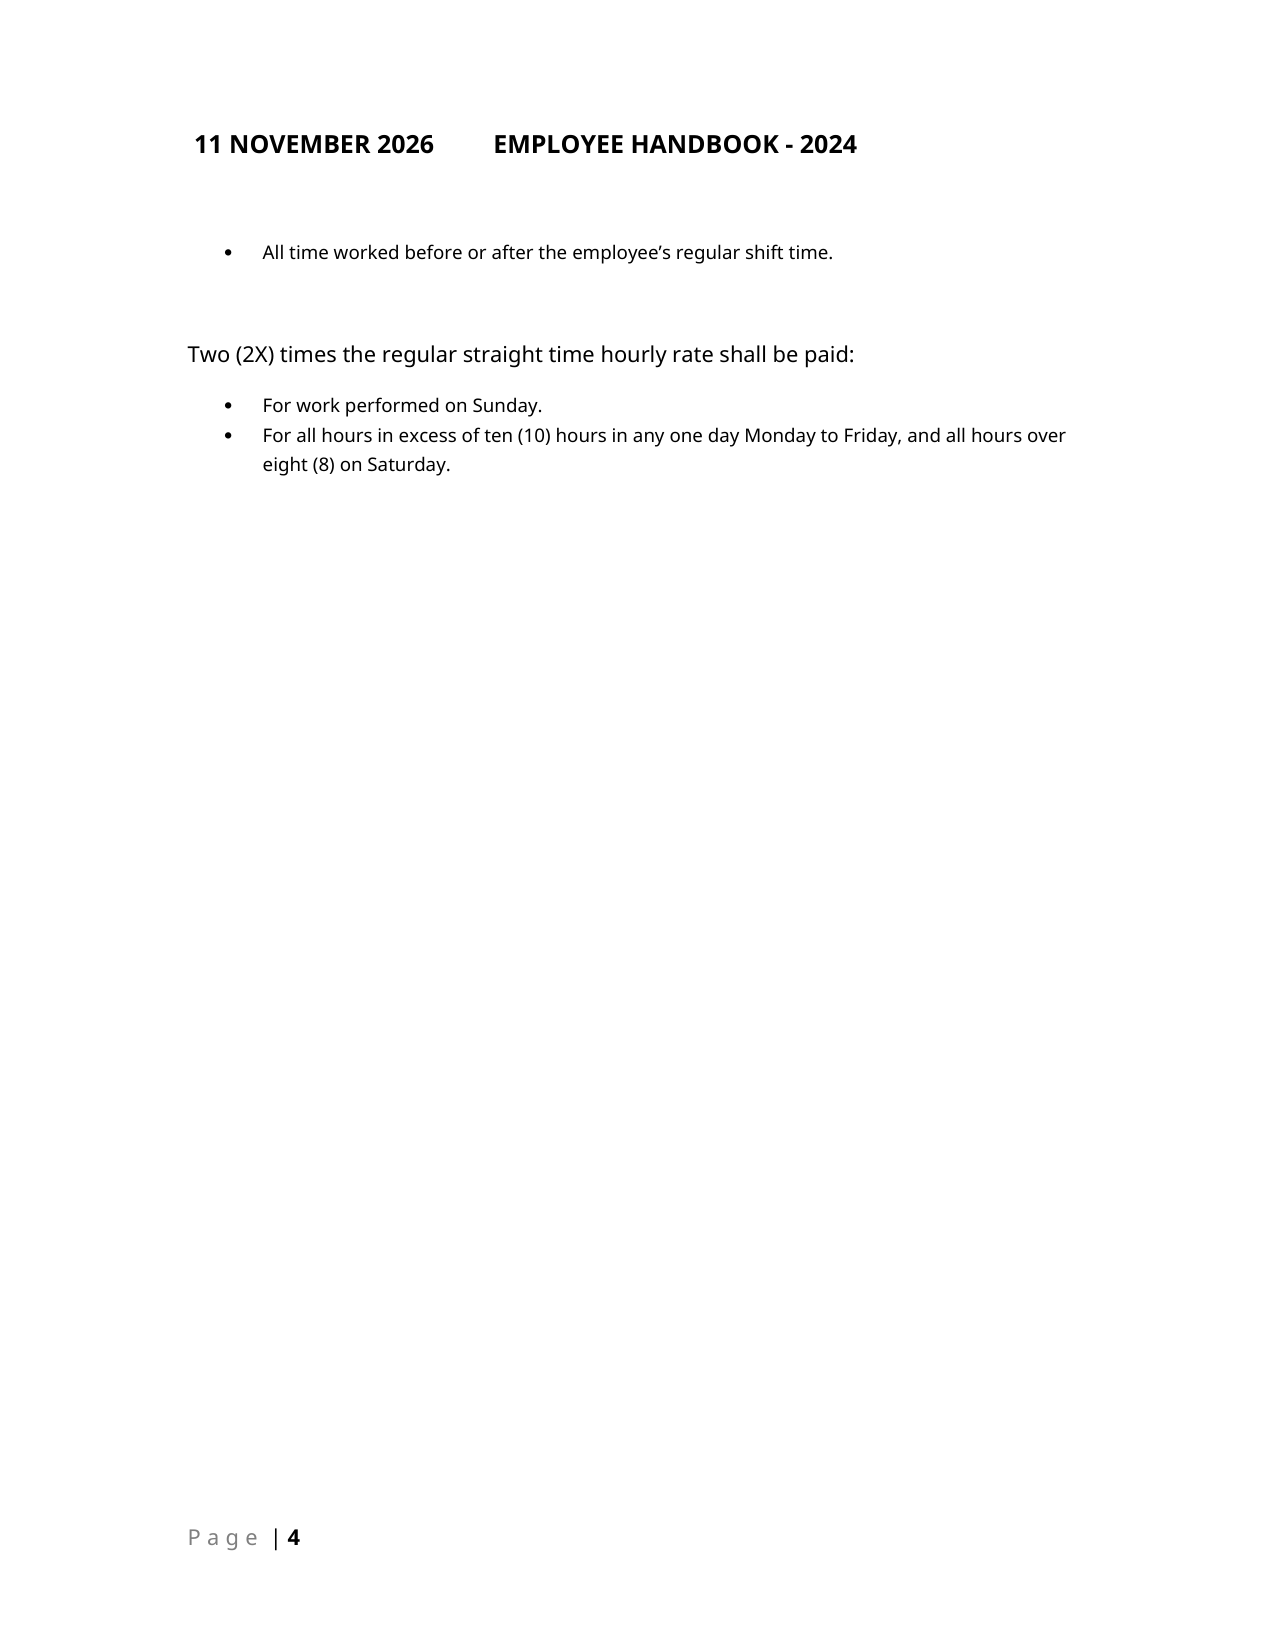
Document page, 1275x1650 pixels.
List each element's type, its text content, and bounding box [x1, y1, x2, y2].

text For work performed on Sunday. [225, 393, 1087, 418]
text All time worked before or after the employee’s regular shift time. [225, 239, 1087, 264]
text For all hours in excess of ten (10) hours in any one day Monday to Friday, and all hours over eight (8) on Saturday. [225, 422, 1087, 477]
text Two (2X) times the regular straight time hourly rate shall be paid: [187, 339, 1087, 369]
